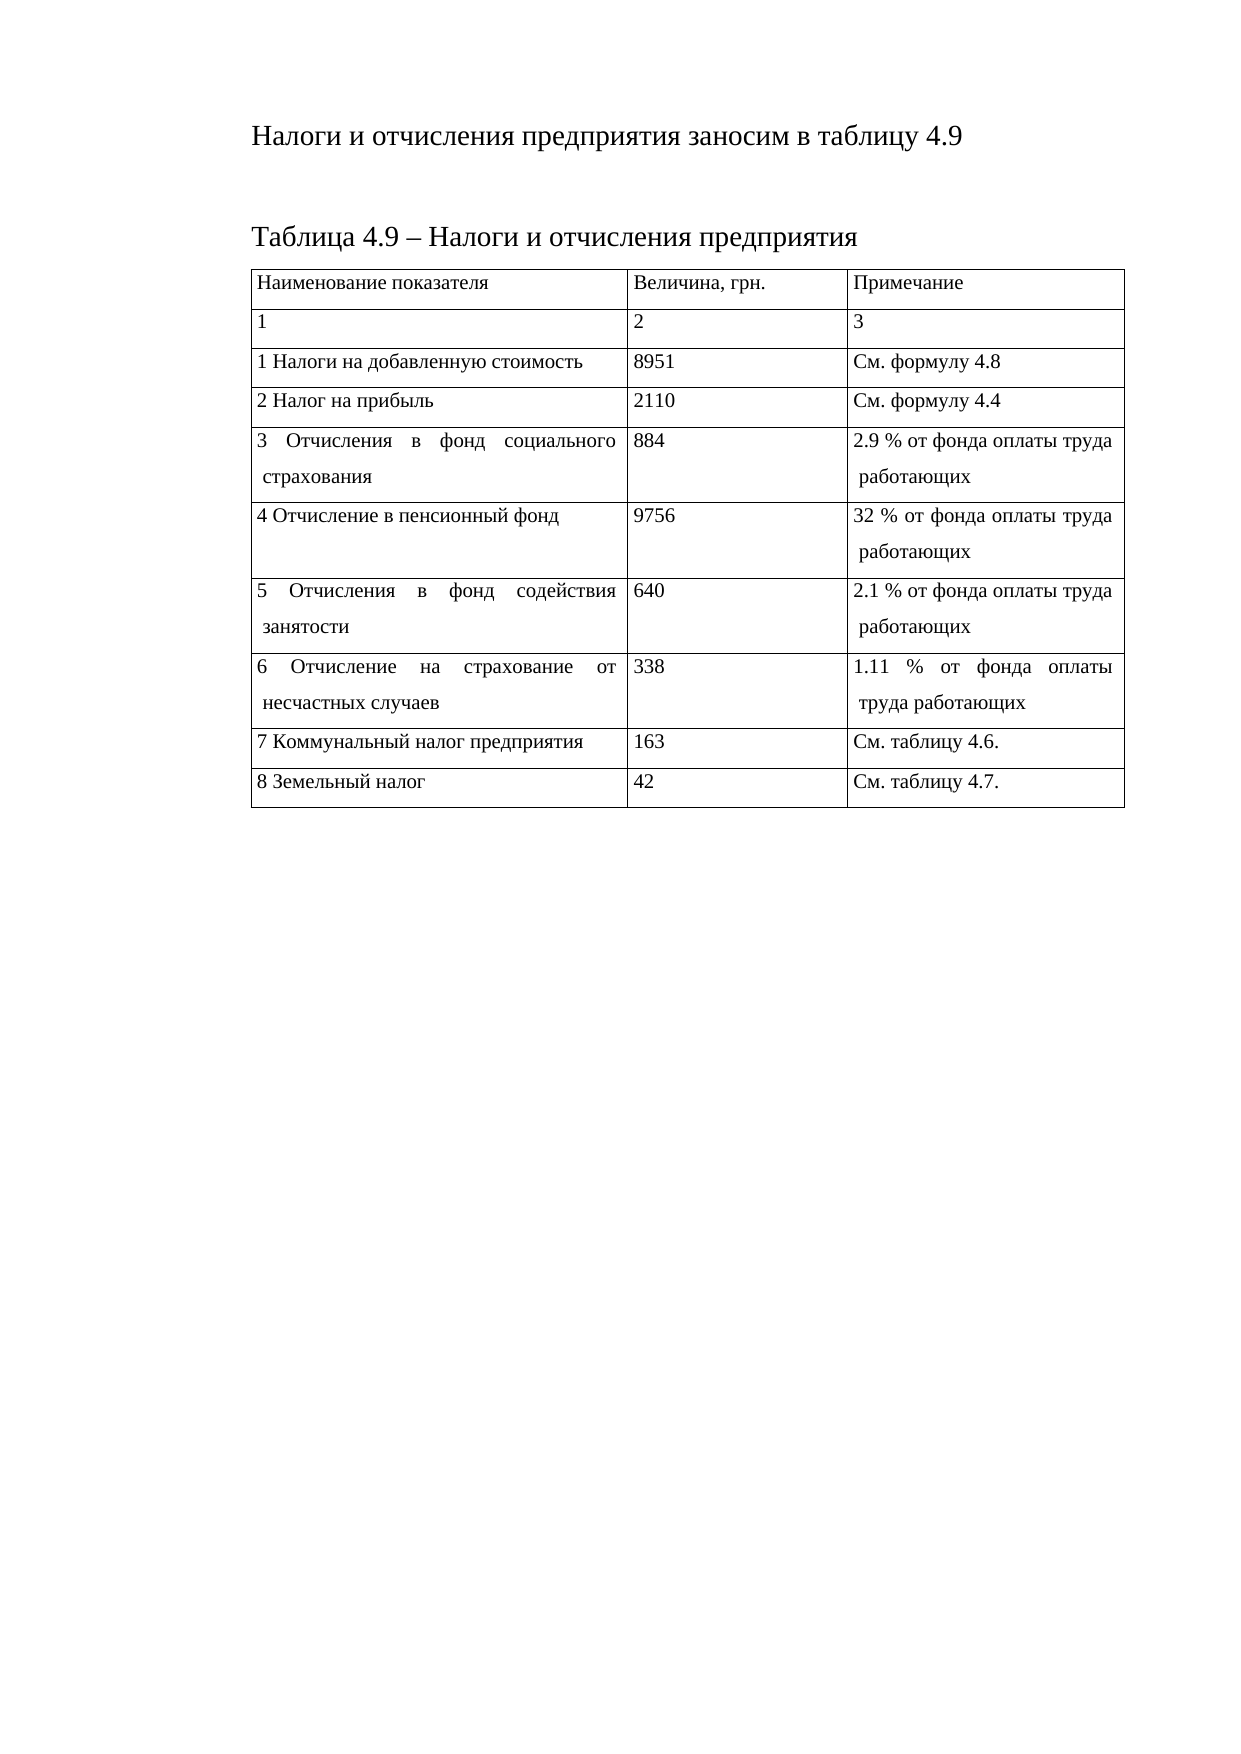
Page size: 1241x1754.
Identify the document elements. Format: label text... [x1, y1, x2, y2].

table_cell 884 [628, 428, 847, 502]
table_header Наименование показателя [252, 270, 627, 308]
table_cell 4 Отчисление в пенсионный фонд [252, 503, 627, 577]
table_cell 8 Земельный налог [252, 769, 627, 807]
table_cell 2.1 % от фонда оплаты труда работающих [848, 579, 1124, 653]
table_cell 32 % от фонда оплаты труда работающих [848, 503, 1124, 577]
table_cell 42 [628, 769, 847, 807]
text Налоги и отчисления предприятия заносим в таблицу 4.9 [177, 118, 1152, 152]
table_cell 2110 [628, 388, 847, 427]
table_cell 3 [848, 310, 1124, 348]
table_cell 2 Налог на прибыль [252, 388, 627, 427]
table_cell См. таблицу 4.6. [848, 729, 1124, 768]
table_header Примечание [848, 270, 1124, 308]
table_cell 7 Коммунальный налог предприятия [252, 729, 627, 768]
table_cell 338 [628, 654, 847, 728]
table_cell 1 Налоги на добавленную стоимость [252, 349, 627, 387]
table_cell 1.11 % от фонда оплаты труда работающих [848, 654, 1124, 728]
table_cell См. формулу 4.4 [848, 388, 1124, 427]
table_cell См. таблицу 4.7. [848, 769, 1124, 807]
table_cell 6 Отчисление на страхование от несчастных случаев [252, 654, 627, 728]
table_header Величина, грн. [628, 270, 847, 308]
table_cell 3 Отчисления в фонд социального страхования [252, 428, 627, 502]
table_cell 5 Отчисления в фонд содействия занятости [252, 579, 627, 653]
text Таблица 4.9 – Налоги и отчисления предприятия [177, 219, 1152, 252]
table_cell 8951 [628, 349, 847, 387]
table_cell 1 [252, 310, 627, 348]
table_cell 163 [628, 729, 847, 768]
table_cell 640 [628, 579, 847, 653]
table_cell 9756 [628, 503, 847, 577]
table_cell См. формулу 4.8 [848, 349, 1124, 387]
table_cell 2.9 % от фонда оплаты труда работающих [848, 428, 1124, 502]
table_cell 2 [628, 310, 847, 348]
